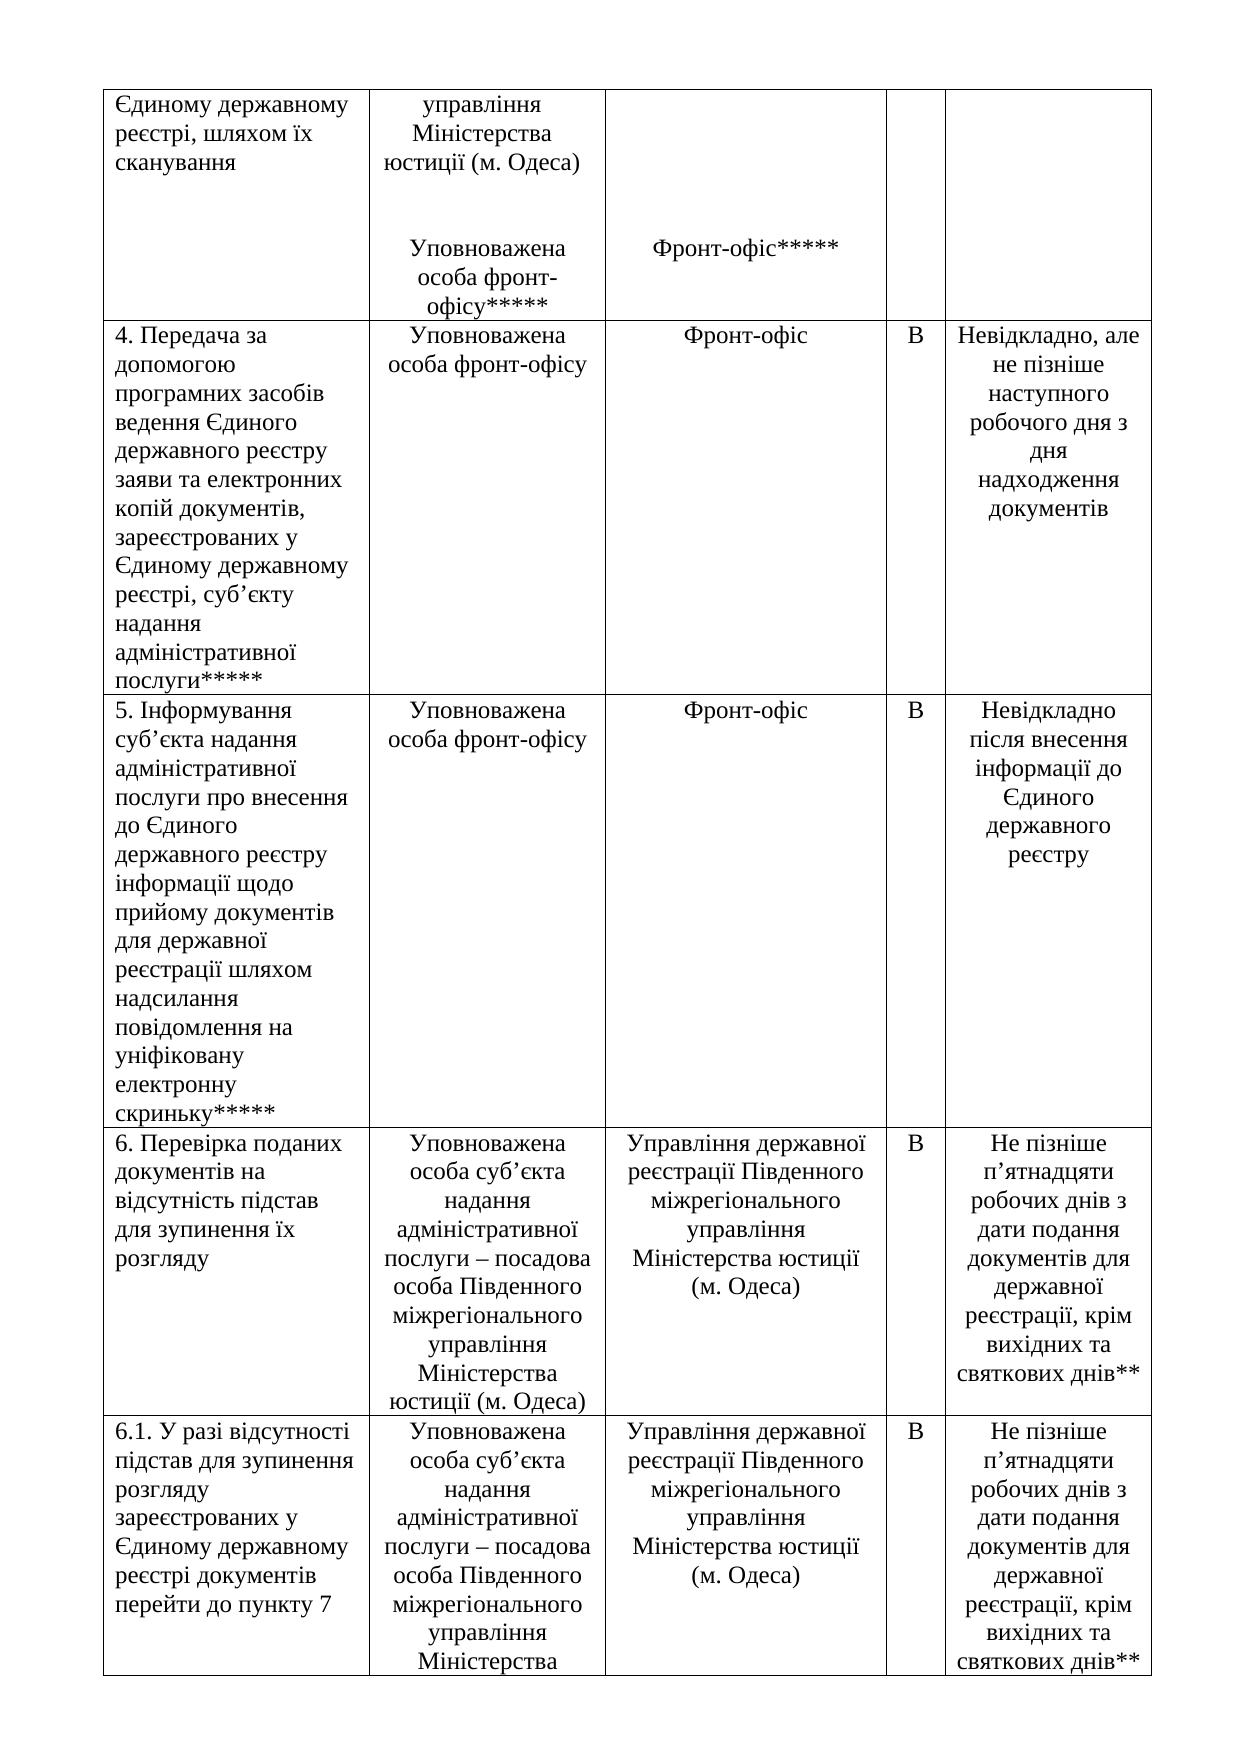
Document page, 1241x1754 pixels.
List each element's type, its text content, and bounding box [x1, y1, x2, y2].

table_cell В [887, 695, 945, 1127]
table_cell В [887, 1416, 945, 1675]
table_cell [370, 1416, 605, 1675]
table_cell В [887, 90, 945, 319]
table_cell Управління державної реєстрації Південного міжрегіонального управління Міністерства юстиції (м. Одеса) [606, 1128, 886, 1415]
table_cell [104, 90, 369, 319]
table_cell Невідкладно після внесення інформації до Єдиного державного реєстру [946, 695, 1151, 1127]
table_cell Невідкладно, але не пізніше наступного робочого дня з дня надходження документів [946, 321, 1151, 694]
table_cell Уповноважена особа фронт-офісу [370, 695, 605, 1127]
table_cell В [887, 1128, 945, 1415]
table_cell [104, 1416, 369, 1675]
table_cell 6. Перевірка поданих документів на відсутність підстав для зупинення їх розгляду [104, 1128, 369, 1415]
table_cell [606, 90, 886, 319]
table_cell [946, 90, 1151, 319]
table_cell Фронт-офіс [606, 695, 886, 1127]
table_cell Уповноважена особа фронт-офісу [370, 321, 605, 694]
table_cell 5. Інформування суб’єкта надання адміністративної послуги про внесення до Єдиного державного реєстру інформації щодо прийому документів для державної реєстрації шляхом надсилання повідомлення на уніфіковану електронну скриньку***** [104, 695, 369, 1127]
table_cell Уповноважена особа суб’єкта надання адміністративної послуги – посадова особа Південного міжрегіонального управління Міністерства юстиції (м. Одеса) [370, 1128, 605, 1415]
table_cell Фронт-офіс [606, 321, 886, 694]
table_cell Не пізніше п’ятнадцяти робочих днів з дати подання документів для державної реєстрації, крім вихідних та святкових днів** [946, 1128, 1151, 1415]
table_cell В [887, 321, 945, 694]
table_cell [370, 90, 605, 319]
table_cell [946, 1416, 1151, 1675]
table_cell 4. Передача за допомогою програмних засобів ведення Єдиного державного реєстру заяви та електронних копій документів, зареєстрованих у Єдиному державному реєстрі, суб’єкту надання адміністративної послуги***** [104, 321, 369, 694]
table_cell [606, 1416, 886, 1675]
